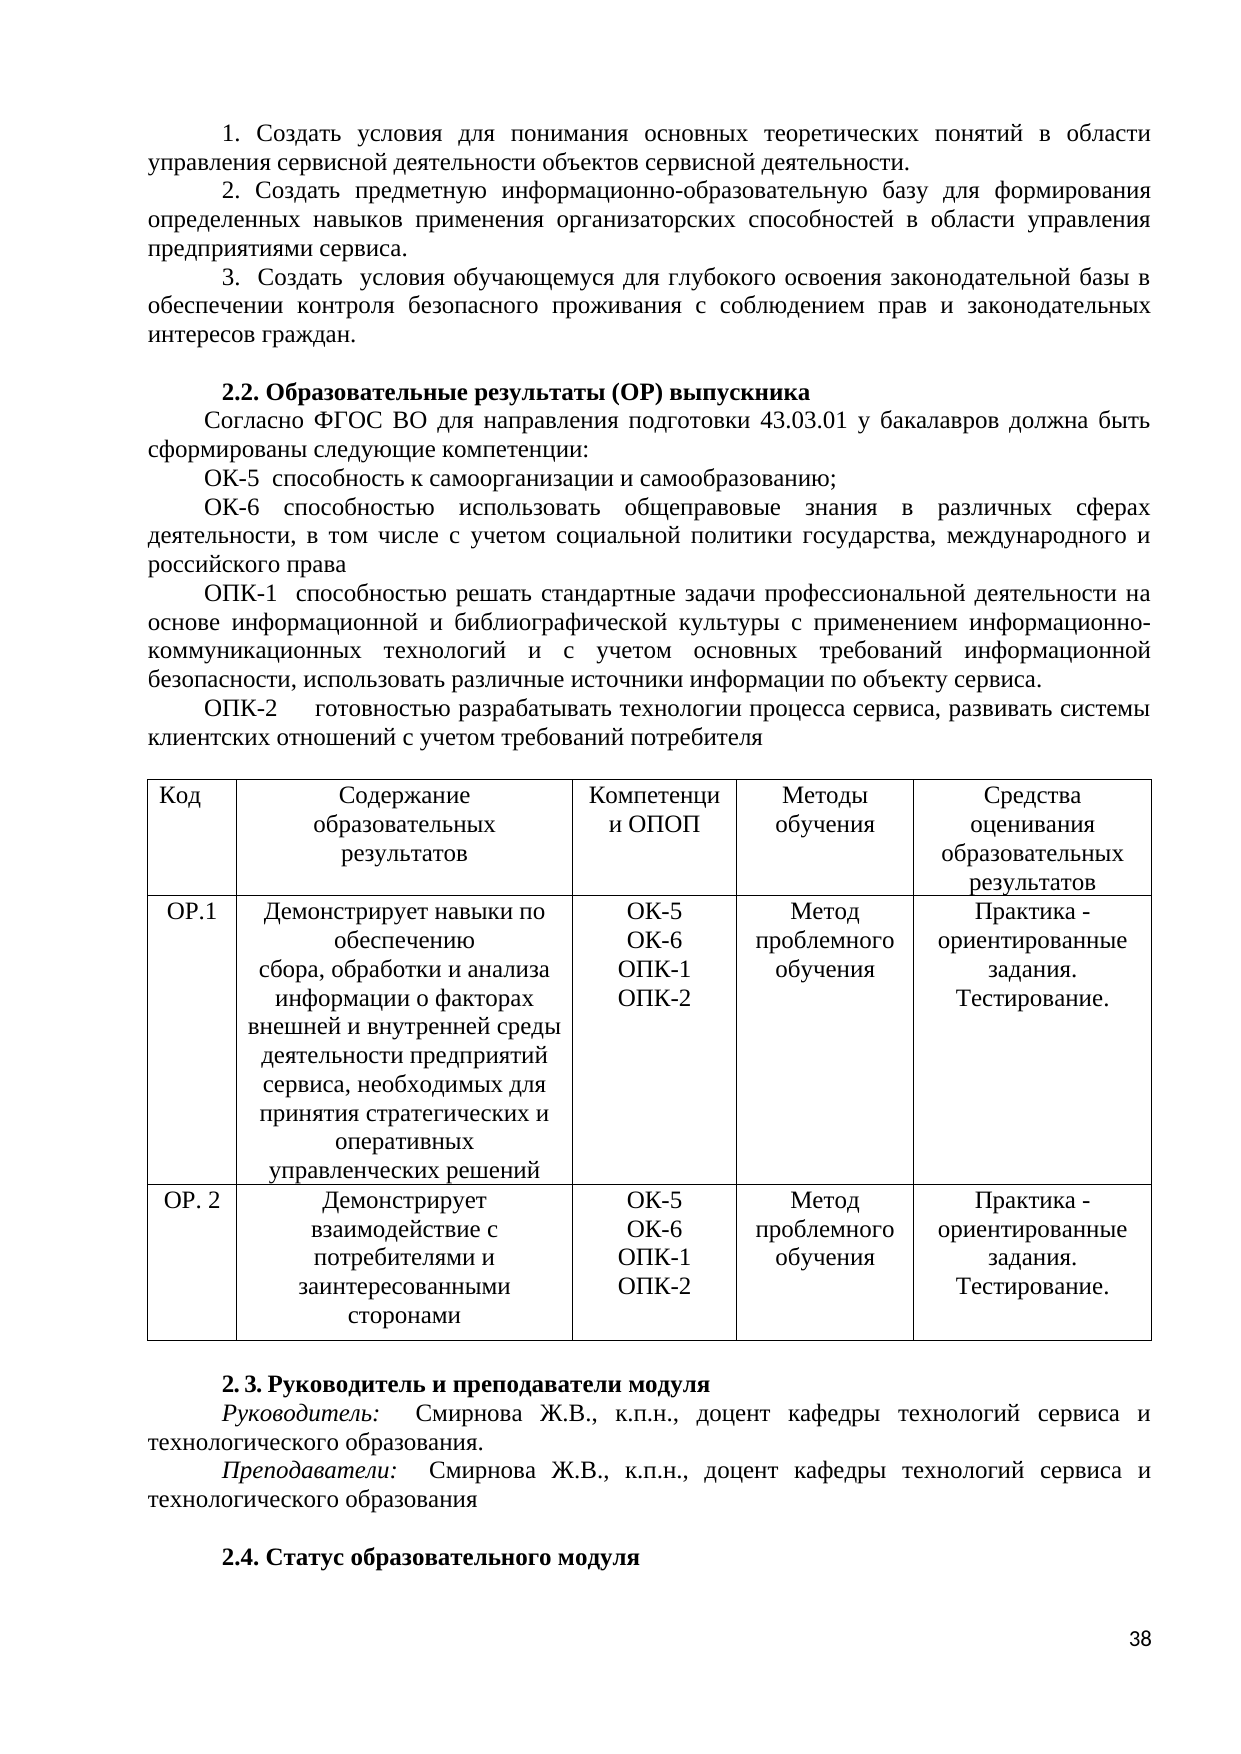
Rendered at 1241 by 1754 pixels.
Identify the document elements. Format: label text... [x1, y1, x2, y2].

text 2. Создать предметную информационно-образовательную базу для формирования определенных навыков применения организаторских способностей в области управления предприятиями сервиса. [148, 176, 1152, 262]
table_cell Метод проблемного обучения [737, 896, 913, 1184]
table_header Методы обучения [737, 780, 913, 895]
text Согласно ФГОС ВО для направления подготовки 43.03.01 у бакалавров должна быть сформированы следующие компетенции: [148, 406, 1152, 463]
text 2. 3. Руководитель и преподаватели модуля [148, 1369, 1152, 1398]
text 1. Создать условия для понимания основных теоретических понятий в области управления сервисной деятельности объектов сервисной деятельности. [148, 118, 1152, 176]
table_header Средства оценивания образовательных результатов [914, 780, 1151, 895]
text ОПК-1 способностью решать стандартные задачи профессиональной деятельности на основе информационной и библиографической культуры с применением информационно-коммуникационных технологий и с учетом основных требований информационной безопасности, использовать различные источники информации по объекту сервиса. [148, 578, 1152, 693]
table_cell Практика -ориентированные задания. Тестирование. [914, 1185, 1151, 1339]
table_cell Метод проблемного обучения [737, 1185, 913, 1339]
text 2.2. Образовательные результаты (ОР) выпускника [148, 377, 1152, 406]
text ОПК-2 готовностью разрабатывать технологии процесса сервиса, развивать системы клиентских отношений с учетом требований потребителя [148, 693, 1152, 751]
table_header Код [148, 780, 236, 895]
table_cell Практика -ориентированные задания. Тестирование. [914, 896, 1151, 1184]
text ОК-5 способность к самоорганизации и самообразованию; [148, 463, 1152, 492]
text 2.4. Статус образовательного модуля [148, 1542, 1152, 1571]
table_header Компетенции ОПОП [573, 780, 736, 895]
table_header Содержание образовательных результатов [237, 780, 572, 895]
table_cell Демонстрирует взаимодействие с потребителями и заинтересованными сторонами [237, 1185, 572, 1339]
text ОК-6 способностью использовать общеправовые знания в различных сферах деятельности, в том числе с учетом социальной политики государства, международного и российского права [148, 492, 1152, 578]
table_cell Демонстрирует навыки по обеспечению сбора, обработки и анализа информации о факторах внешней и внутренней среды деятельности предприятий сервиса, необходимых для принятия стратегических и оперативных управленческих решений [237, 896, 572, 1184]
table_cell ОК-5 ОК-6 ОПК-1 ОПК-2 [573, 896, 736, 1184]
text Преподаватели: Смирнова Ж.В., к.п.н., доцент кафедры технологий сервиса и технологического образования [148, 1456, 1152, 1513]
text Руководитель: Смирнова Ж.В., к.п.н., доцент кафедры технологий сервиса и технологического образования. [148, 1398, 1152, 1456]
table_cell ОР.1 [148, 896, 236, 1184]
table_cell ОК-5 ОК-6 ОПК-1 ОПК-2 [573, 1185, 736, 1339]
table_cell ОР. 2 [148, 1185, 236, 1339]
text 3. Создать условия обучающемуся для глубокого освоения законодательной базы в обеспечении контроля безопасного проживания с соблюдением прав и законодательных интересов граждан. [148, 262, 1152, 348]
